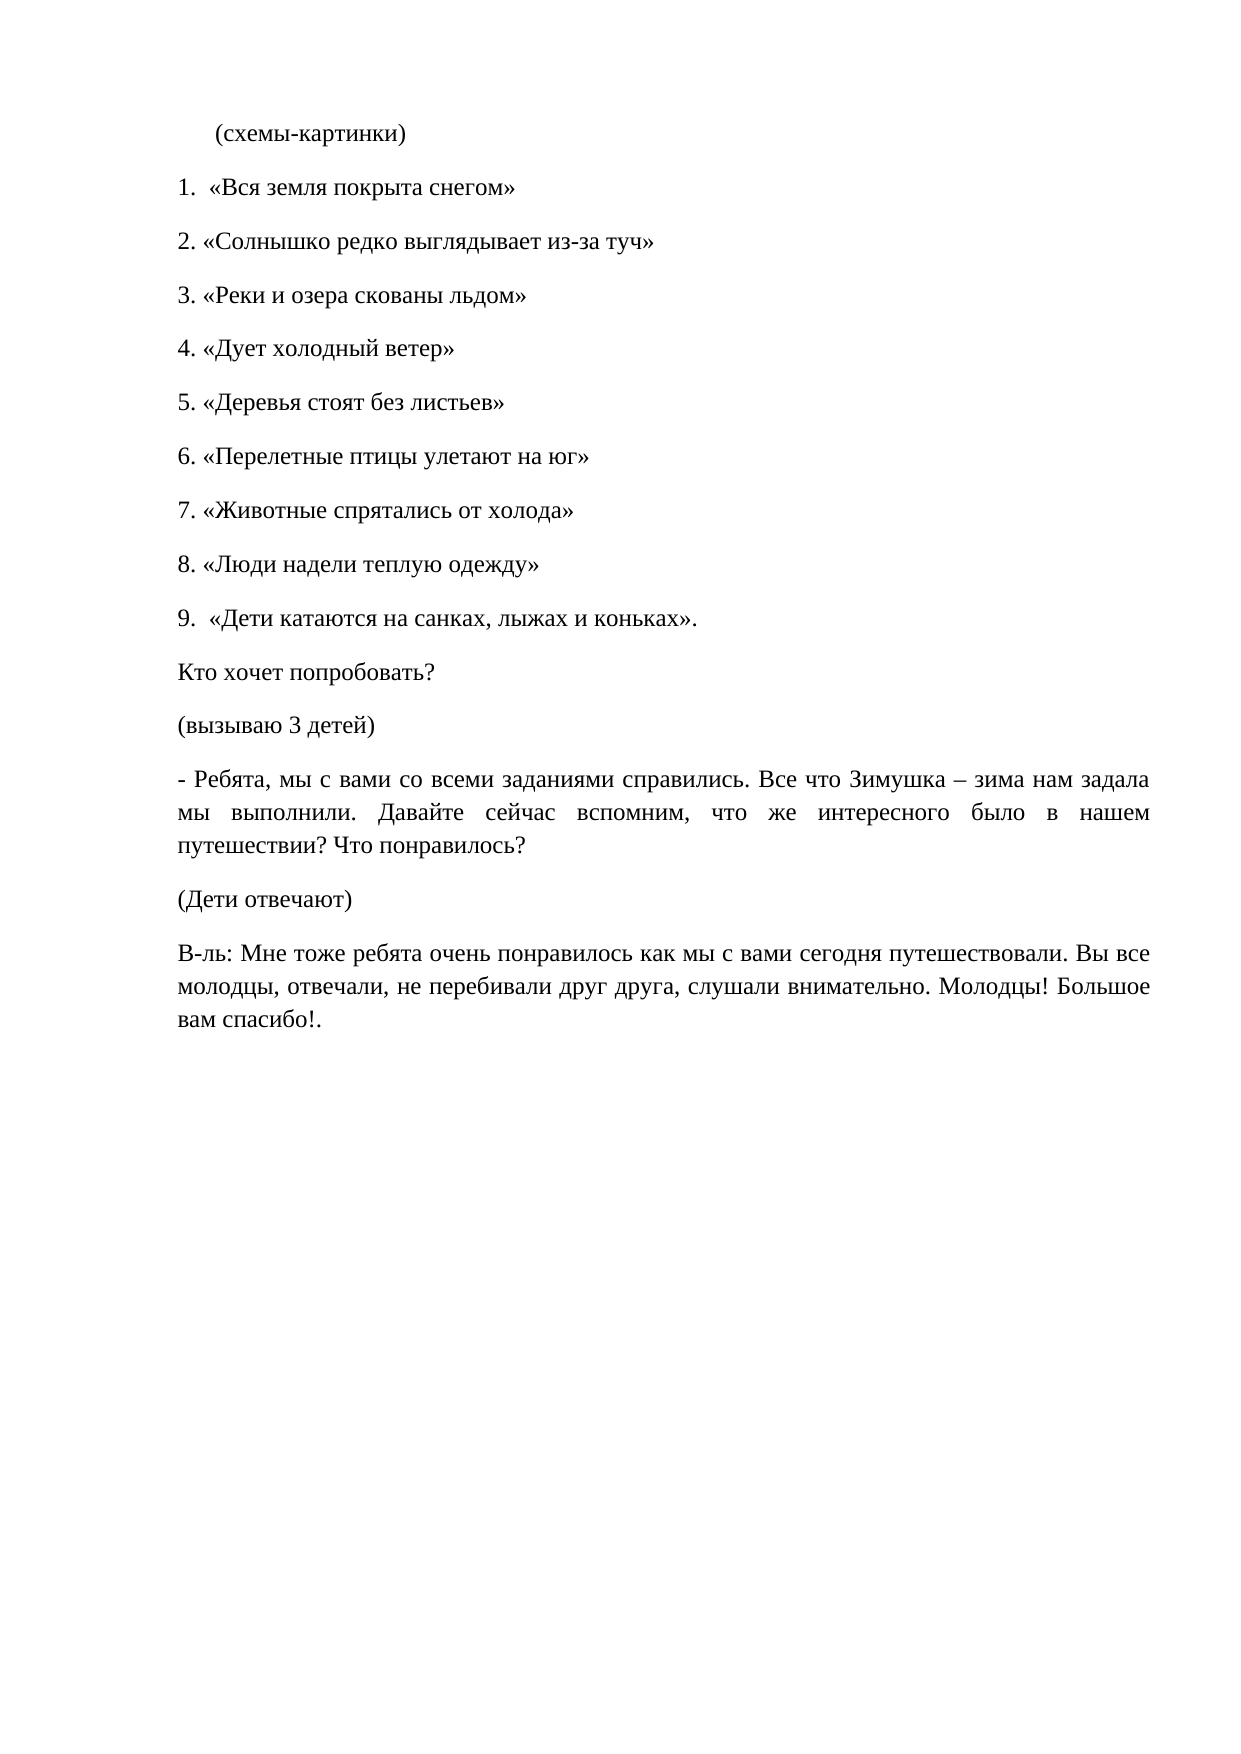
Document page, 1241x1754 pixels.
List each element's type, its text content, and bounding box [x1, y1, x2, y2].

text В-ль: Мне тоже ребята очень понравилось как мы с вами сегодня путешествовали. Вы все молодцы, отвечали, не перебивали друг друга, слушали внимательно. Молодцы! Большое вам спасибо!. [177, 938, 1152, 1033]
text Кто хочет попробовать? [177, 657, 1152, 685]
text 1. «Вся земля покрыта снегом» [177, 172, 1152, 201]
text 5. «Деревья стоят без листьев» [177, 387, 1152, 416]
text (схемы-картинки) [215, 118, 1152, 147]
text (Дети отвечают) [177, 884, 1152, 913]
text (вызываю 3 детей) [177, 711, 1152, 739]
text 7. «Животные спрятались от холода» [177, 495, 1152, 524]
text 2. «Солнышко редко выглядывает из-за туч» [177, 226, 1152, 254]
text - Ребята, мы с вами со всеми заданиями справились. Все что Зимушка – зима нам задала мы выполнили. Давайте сейчас вспомним, что же интересного было в нашем путешествии? Что понравилось? [177, 764, 1152, 859]
text 9. «Дети катаются на санках, лыжах и коньках». [177, 603, 1152, 632]
text 4. «Дует холодный ветер» [177, 333, 1152, 362]
text 8. «Люди надели теплую одежду» [177, 549, 1152, 578]
text 6. «Перелетные птицы улетают на юг» [177, 441, 1152, 470]
text 3. «Реки и озера скованы льдом» [177, 280, 1152, 308]
